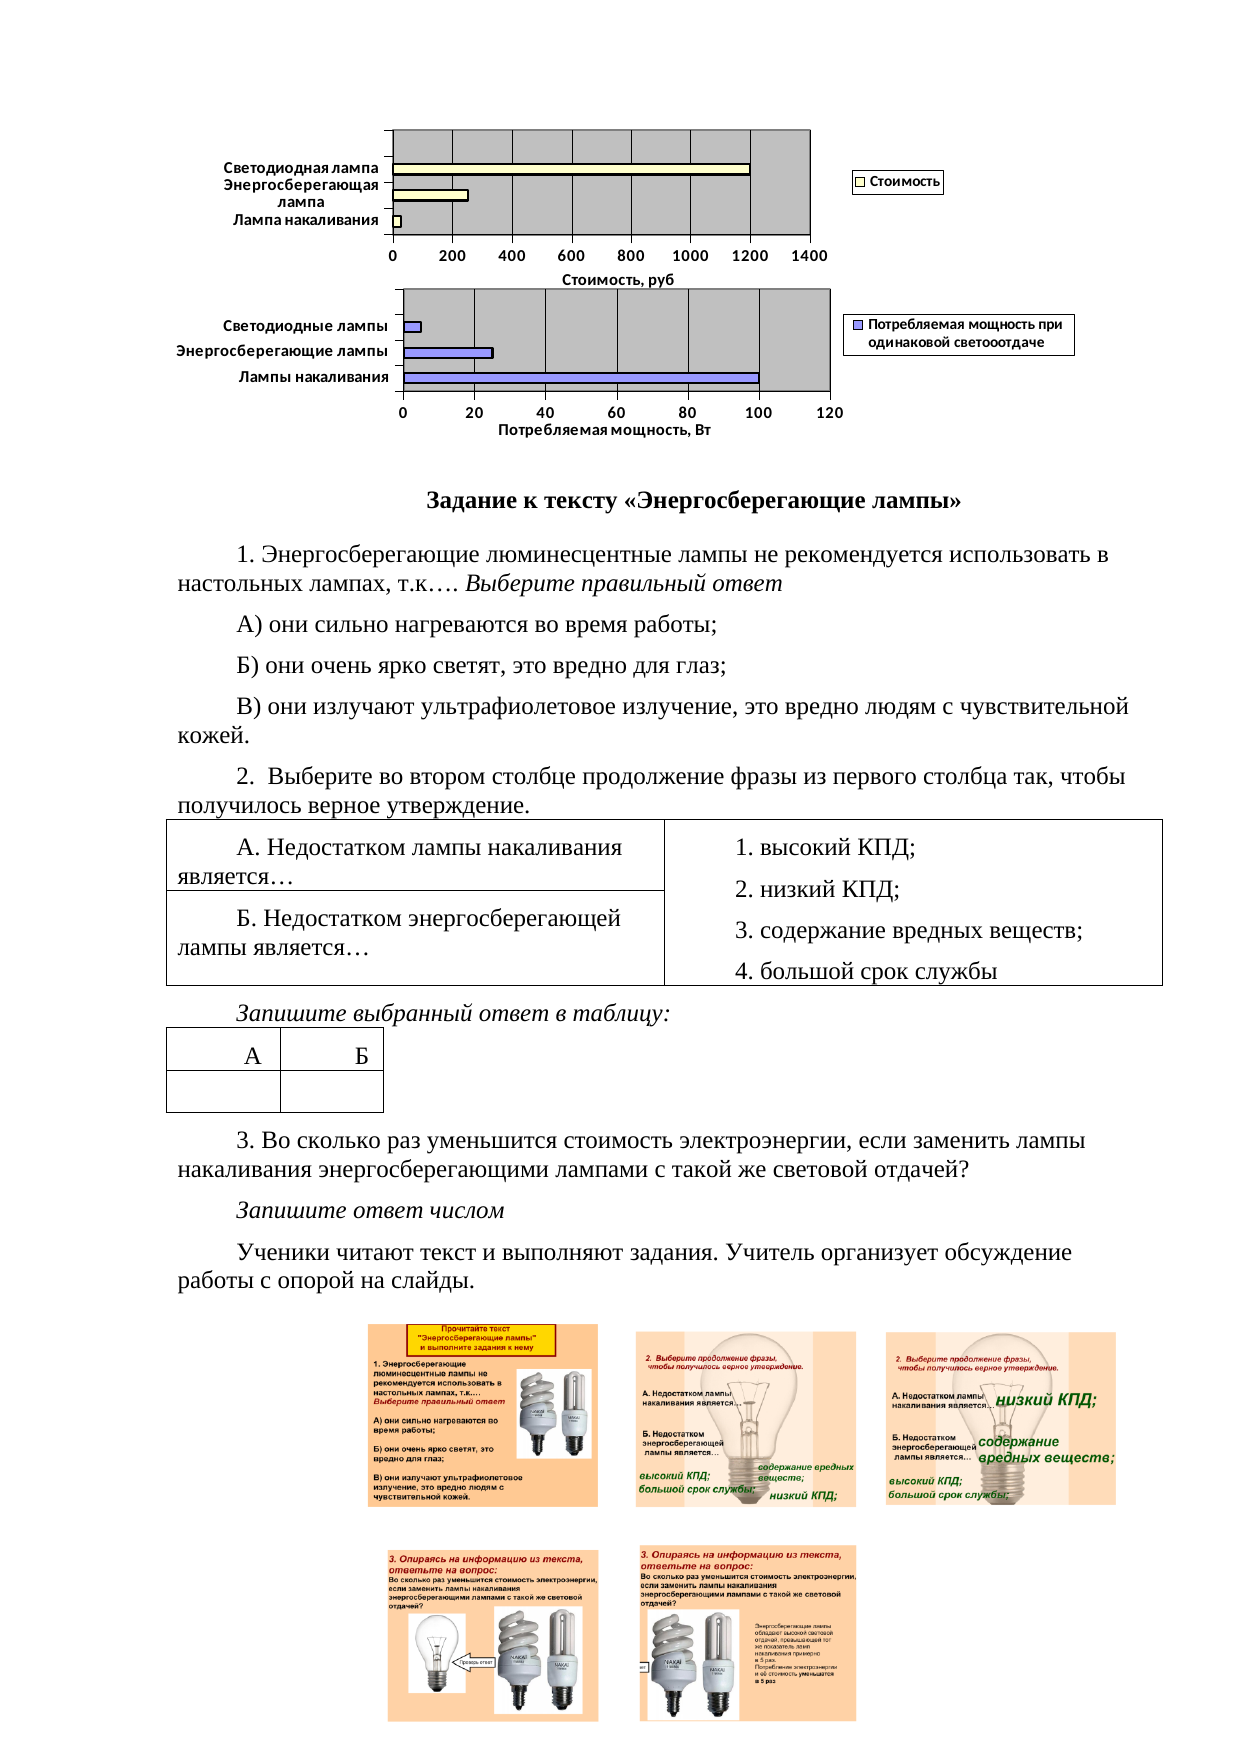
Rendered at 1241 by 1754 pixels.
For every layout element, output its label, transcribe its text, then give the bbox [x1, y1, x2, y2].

picture [365, 1312, 603, 1509]
text В) они излучают ультрафиолетовое излучение, это вредно людям с чувствительной кожей. [177, 691, 1152, 749]
picture [883, 1320, 1122, 1508]
table_cell [167, 1071, 280, 1112]
table_cell [281, 1071, 383, 1112]
picture [637, 1534, 862, 1722]
picture [633, 1320, 861, 1509]
text Запишите выбранный ответ в таблицу: [177, 998, 1152, 1027]
text Б) они очень ярко светят, это вредно для глаз; [177, 650, 1152, 679]
table_header А. Недостатком лампы накаливания является… [167, 820, 664, 890]
text 1. Энергосберегающие люминесцентные лампы не рекомендуется использовать в настольных лампах, т.к…. Выберите правильный ответ [177, 539, 1152, 596]
table_cell Б. Недостатком энергосберегающей лампы является… [167, 891, 664, 985]
text Задание к тексту «Энергосберегающие лампы» [177, 280, 1152, 514]
text 2. Выберите во втором столбце продолжение фразы из первого столбца так, чтобы получилось верное утверждение. [177, 761, 1152, 819]
table_header 1. высокий КПД; 2. низкий КПД; 3. содержание вредных веществ; 4. большой срок службы [665, 820, 1162, 985]
text Запишите ответ числом [177, 1195, 1152, 1224]
picture [385, 1539, 604, 1724]
text Ученики читают текст и выполняют задания. Учитель организует обсуждение работы с опорой на слайды. [177, 1237, 1152, 1294]
text 3. Во сколько раз уменьшится стоимость электроэнергии, если заменить лампы накаливания энергосберегающими лампами с такой же световой отдачей? [177, 1125, 1152, 1183]
table_header Б [281, 1028, 383, 1069]
table_header А [167, 1028, 280, 1069]
text А) они сильно нагреваются во время работы; [177, 609, 1152, 638]
